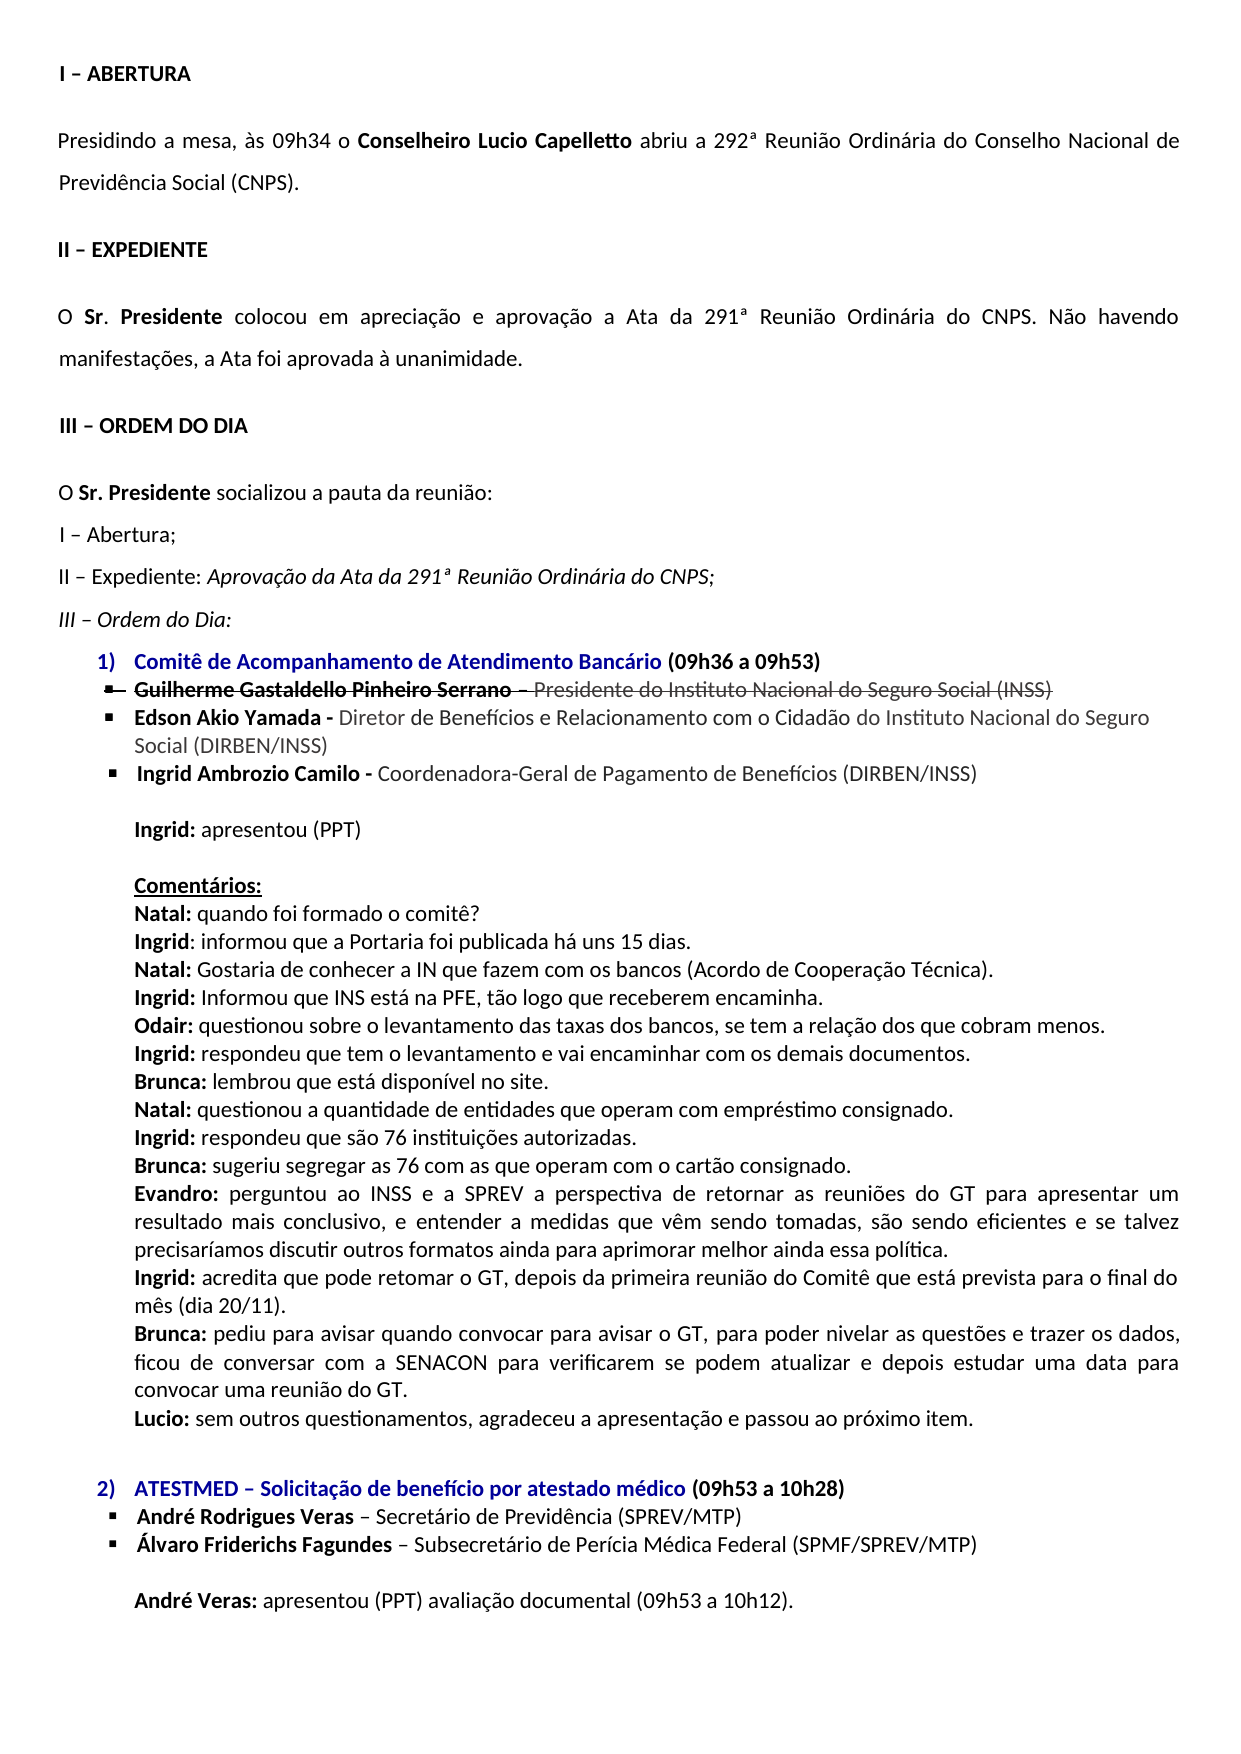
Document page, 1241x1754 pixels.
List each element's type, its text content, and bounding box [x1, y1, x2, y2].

text O Sr. Presidente socializou a pauta da reunião: [58, 478, 1181, 506]
text III – Ordem do Dia: [58, 605, 1181, 633]
list Ingrid: apresentou (PPT) [134, 815, 1181, 843]
text III – ORDEM DO DIA [59, 411, 1181, 439]
list Brunca: lembrou que está disponível no site. [134, 1067, 1181, 1095]
text Presidindo a mesa, às 09h34 o Conselheiro Lucio Capelletto abriu a 292ª Reunião Ordinária do Conselho Nacional de Previdência Social (CNPS). [57, 126, 1181, 196]
list Natal: questionou a quantidade de entidades que operam com empréstimo consignado. [134, 1095, 1181, 1123]
list André Rodrigues Veras – Secretário de Previdência (SPREV/MTP) [107, 1502, 1181, 1530]
list Ingrid: respondeu que tem o levantamento e vai encaminhar com os demais documentos. [134, 1039, 1181, 1067]
list ATESTMED – Solicitação de benefício por atestado médico (09h53 a 10h28) [97, 1474, 1181, 1502]
list Comitê de Acompanhamento de Atendimento Bancário (09h36 a 09h53) [97, 647, 1181, 675]
list Ingrid: informou que a Portaria foi publicada há uns 15 dias. [134, 927, 1181, 955]
list Ingrid: respondeu que são 76 instituições autorizadas. [134, 1123, 1181, 1151]
list Ingrid Ambrozio Camilo - Coordenadora-Geral de Pagamento de Benefícios (DIRBEN/INSS) [107, 759, 1181, 787]
list Natal: quando foi formado o comitê? [134, 899, 1181, 927]
list Brunca: pediu para avisar quando convocar para avisar o GT, para poder nivelar as questões e trazer os dados, ficou de conversar com a SENACON para verificarem se podem atualizar e depois estudar uma data para convocar uma reunião do GT. [134, 1319, 1181, 1404]
list Comentários: [134, 871, 1181, 899]
list Natal: Gostaria de conhecer a IN que fazem com os bancos (Acordo de Cooperação Técnica). [134, 955, 1181, 983]
text I – Abertura; [59, 520, 1181, 548]
list Brunca: sugeriu segregar as 76 com as que operam com o cartão consignado. [134, 1151, 1181, 1179]
list André Veras: apresentou (PPT) avaliação documental (09h53 a 10h12). [134, 1586, 1181, 1614]
subtitle II – EXPEDIENTE [57, 235, 1181, 263]
list Guilherme Gastaldello Pinheiro Serrano – Presidente do Instituto Nacional do Seguro Social (INSS) [103, 675, 1181, 703]
list Evandro: perguntou ao INSS e a SPREV a perspectiva de retornar as reuniões do GT para apresentar um resultado mais conclusivo, e entender a medidas que vêm sendo tomadas, são sendo eficientes e se talvez precisaríamos discutir outros formatos ainda para aprimorar melhor ainda essa política. [134, 1179, 1181, 1263]
list Edson Akio Yamada - Diretor de Benefícios e Relacionamento com o Cidadão do Instituto Nacional do Seguro Social (DIRBEN/INSS) [103, 703, 1181, 759]
list Ingrid: acredita que pode retomar o GT, depois da primeira reunião do Comitê que está prevista para o final do mês (dia 20/11). [134, 1263, 1181, 1319]
text O Sr. Presidente colocou em apreciação e aprovação a Ata da 291ª Reunião Ordinária do CNPS. Não havendo manifestações, a Ata foi aprovada à unanimidade. [57, 302, 1181, 372]
list Álvaro Friderichs Fagundes – Subsecretário de Perícia Médica Federal (SPMF/SPREV/MTP) [107, 1530, 1181, 1558]
list Odair: questionou sobre o levantamento das taxas dos bancos, se tem a relação dos que cobram menos. [134, 1011, 1181, 1039]
text II – Expediente: Aprovação da Ata da 291ª Reunião Ordinária do CNPS; [58, 562, 1181, 591]
list Ingrid: Informou que INS está na PFE, tão logo que receberem encaminha. [134, 983, 1181, 1011]
subtitle I – ABERTURA [59, 59, 1181, 87]
list Lucio: sem outros questionamentos, agradeceu a apresentação e passou ao próximo item. [134, 1404, 1181, 1432]
